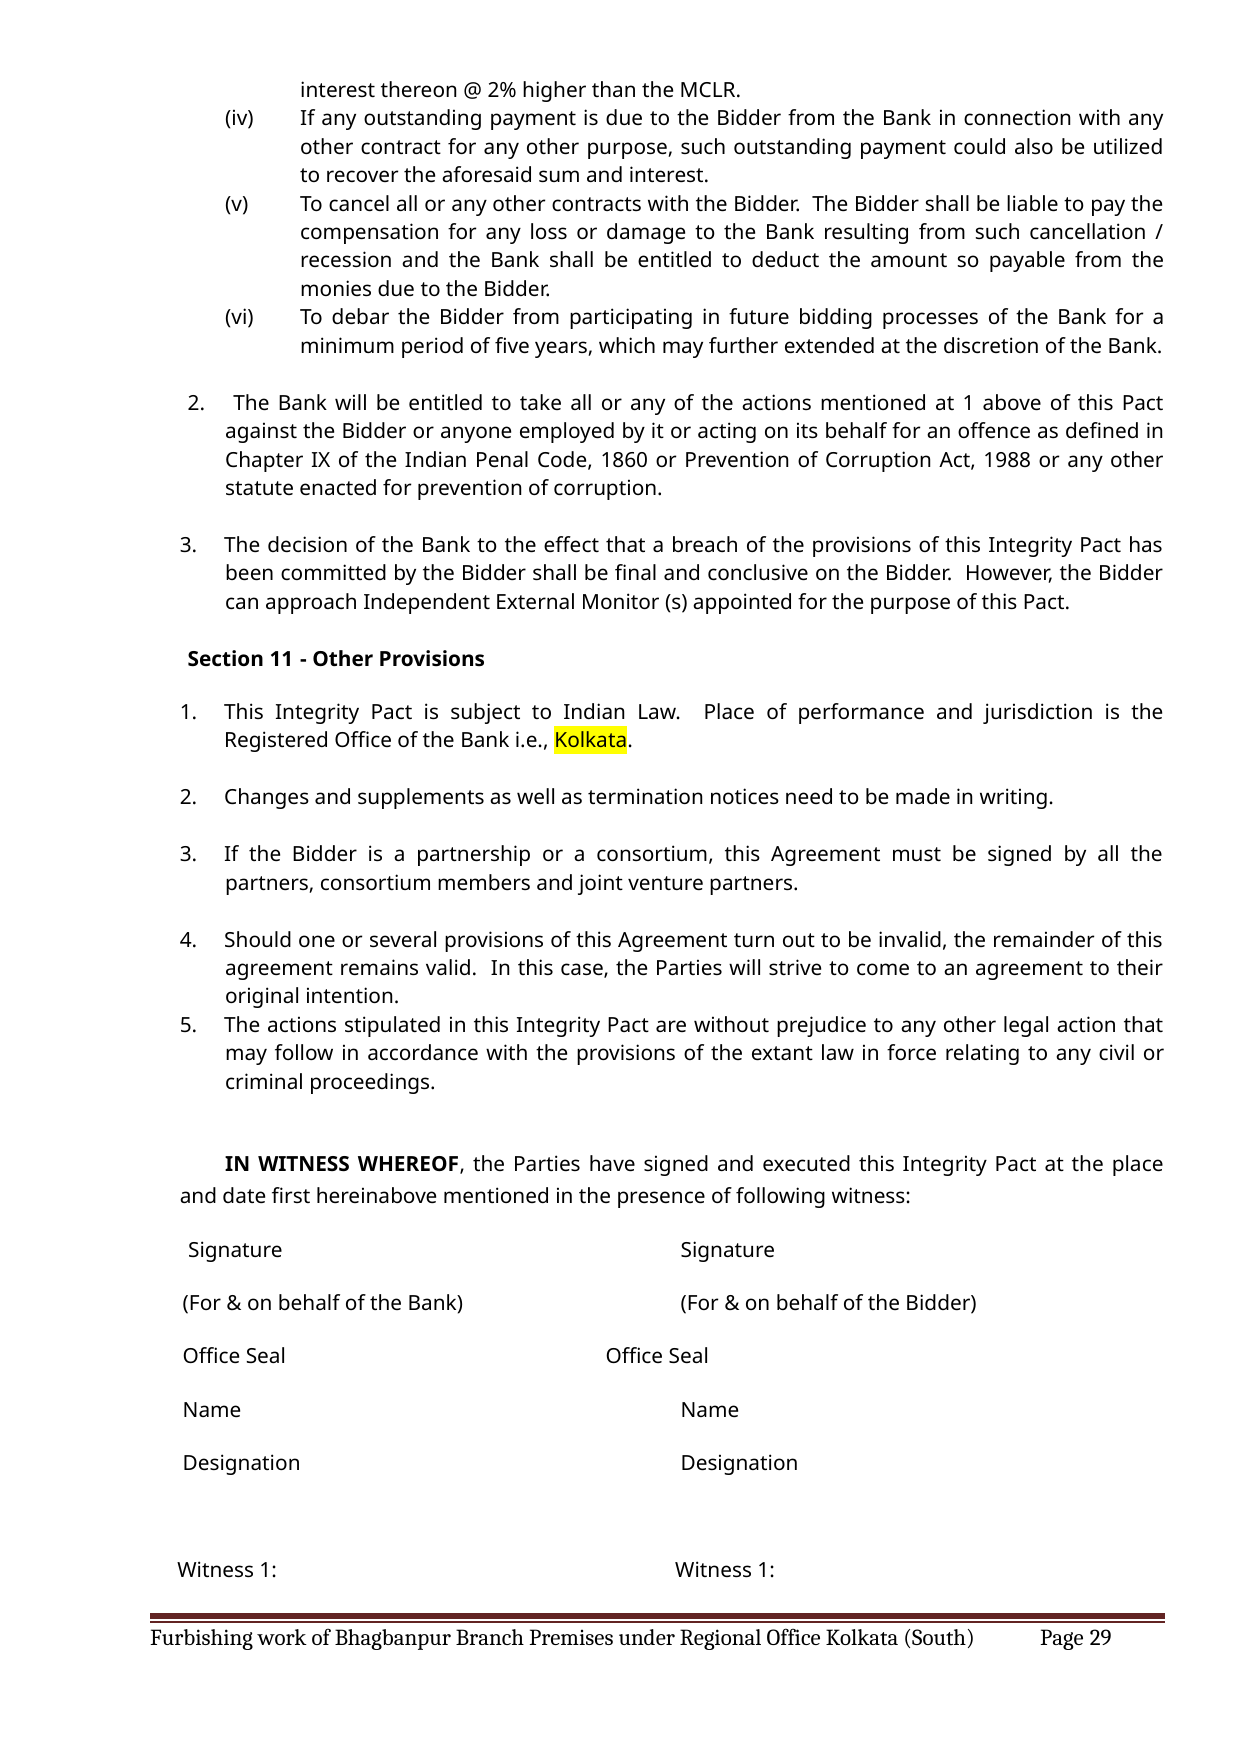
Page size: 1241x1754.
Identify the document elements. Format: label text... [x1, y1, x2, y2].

list This Integrity Pact is subject to Indian Law. Place of performance and jurisdiction is the Registered Office of the Bank i.e., Kolkata. [179, 697, 1165, 754]
list The decision of the Bank to the effect that a breach of the provisions of this Integrity Pact has been committed by the Bidder shall be final and conclusive on the Bidder. However, the Bidder can approach Independent External Monitor (s) appointed for the purpose of this Pact. [179, 530, 1165, 615]
text Designation Designation [150, 1448, 1165, 1477]
list If any outstanding payment is due to the Bidder from the Bank in connection with any other contract for any other purpose, such outstanding payment could also be utilized to recover the aforesaid sum and interest. [225, 103, 1165, 189]
list The actions stipulated in this Integrity Pact are without prejudice to any other legal action that may follow in accordance with the provisions of the extant law in force relating to any civil or criminal proceedings. [179, 1010, 1165, 1095]
list Changes and supplements as well as termination notices need to be made in writing. [179, 782, 1165, 811]
text Office Seal Office Seal [150, 1342, 1165, 1370]
text Witness 1: Witness 1: [150, 1555, 1165, 1583]
list To debar the Bidder from participating in future bidding processes of the Bank for a minimum period of five years, which may further extended at the discretion of the Bank. [225, 302, 1165, 359]
text (For & on behalf of the Bank) (For & on behalf of the Bidder) [150, 1288, 1165, 1317]
text Name Name [150, 1395, 1165, 1423]
text Signature Signature [150, 1235, 1165, 1263]
text Section 11 - Other Provisions [187, 644, 1165, 672]
list If the Bidder is a partnership or a consortium, this Agreement must be signed by all the partners, consortium members and joint venture partners. [179, 839, 1165, 896]
list The Bank will be entitled to take all or any of the actions mentioned at 1 above of this Pact against the Bidder or anyone employed by it or acting on its behalf for an offence as defined in Chapter IX of the Indian Penal Code, 1860 or Prevention of Corruption Act, 1988 or any other statute enacted for prevention of corruption. [187, 388, 1165, 502]
list To cancel all or any other contracts with the Bidder. The Bidder shall be liable to pay the compensation for any loss or damage to the Bank resulting from such cancellation / recession and the Bank shall be entitled to deduct the amount so payable from the monies due to the Bidder. [225, 189, 1165, 302]
list Should one or several provisions of this Agreement turn out to be invalid, the remainder of this agreement remains valid. In this case, the Parties will strive to come to an agreement to their original intention. [179, 925, 1165, 1010]
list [225, 75, 1165, 103]
text IN WITNESS WHEREOF, the Parties have signed and executed this Integrity Pact at the place and date first hereinabove mentioned in the presence of following witness: [179, 1149, 1165, 1210]
